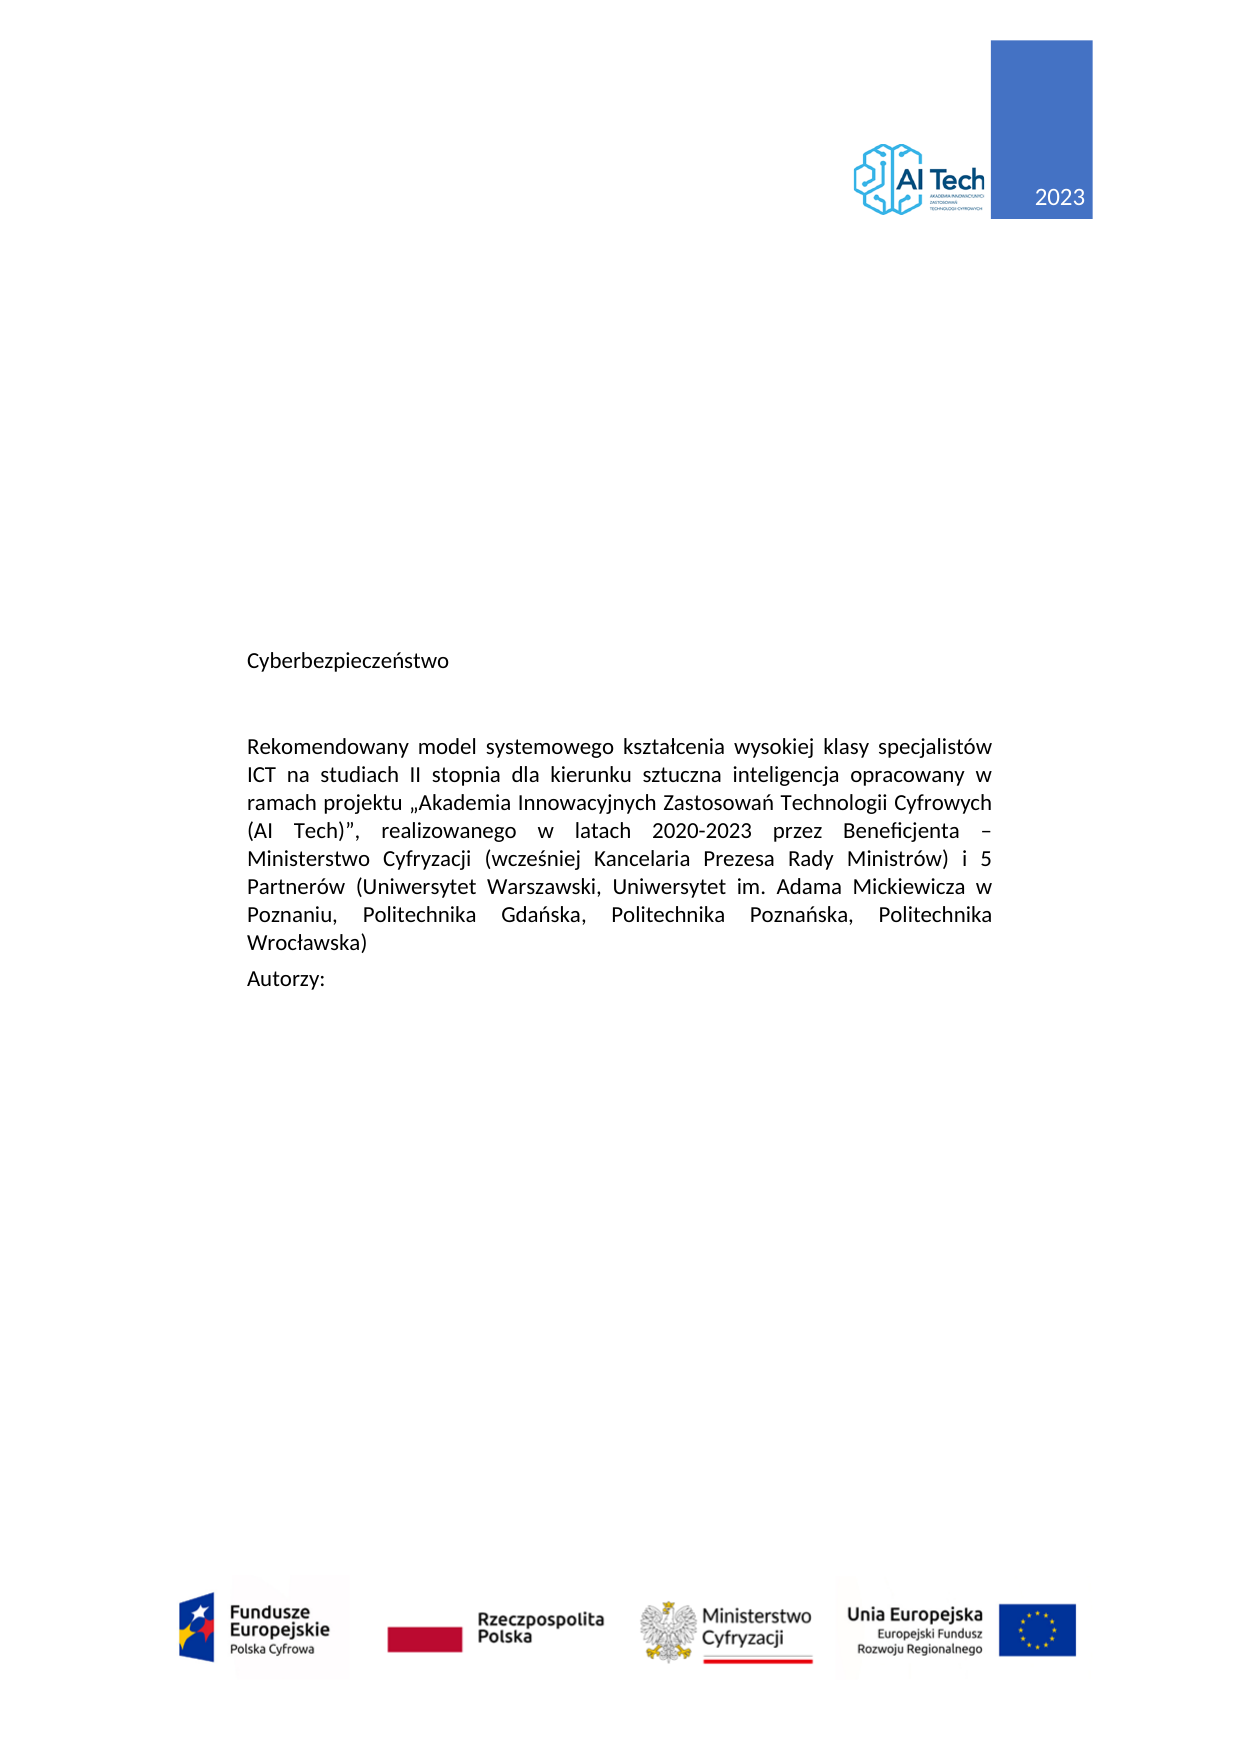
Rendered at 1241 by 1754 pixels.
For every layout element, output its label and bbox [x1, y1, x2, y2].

picture [853, 144, 985, 215]
picture [147, 1569, 1093, 1681]
